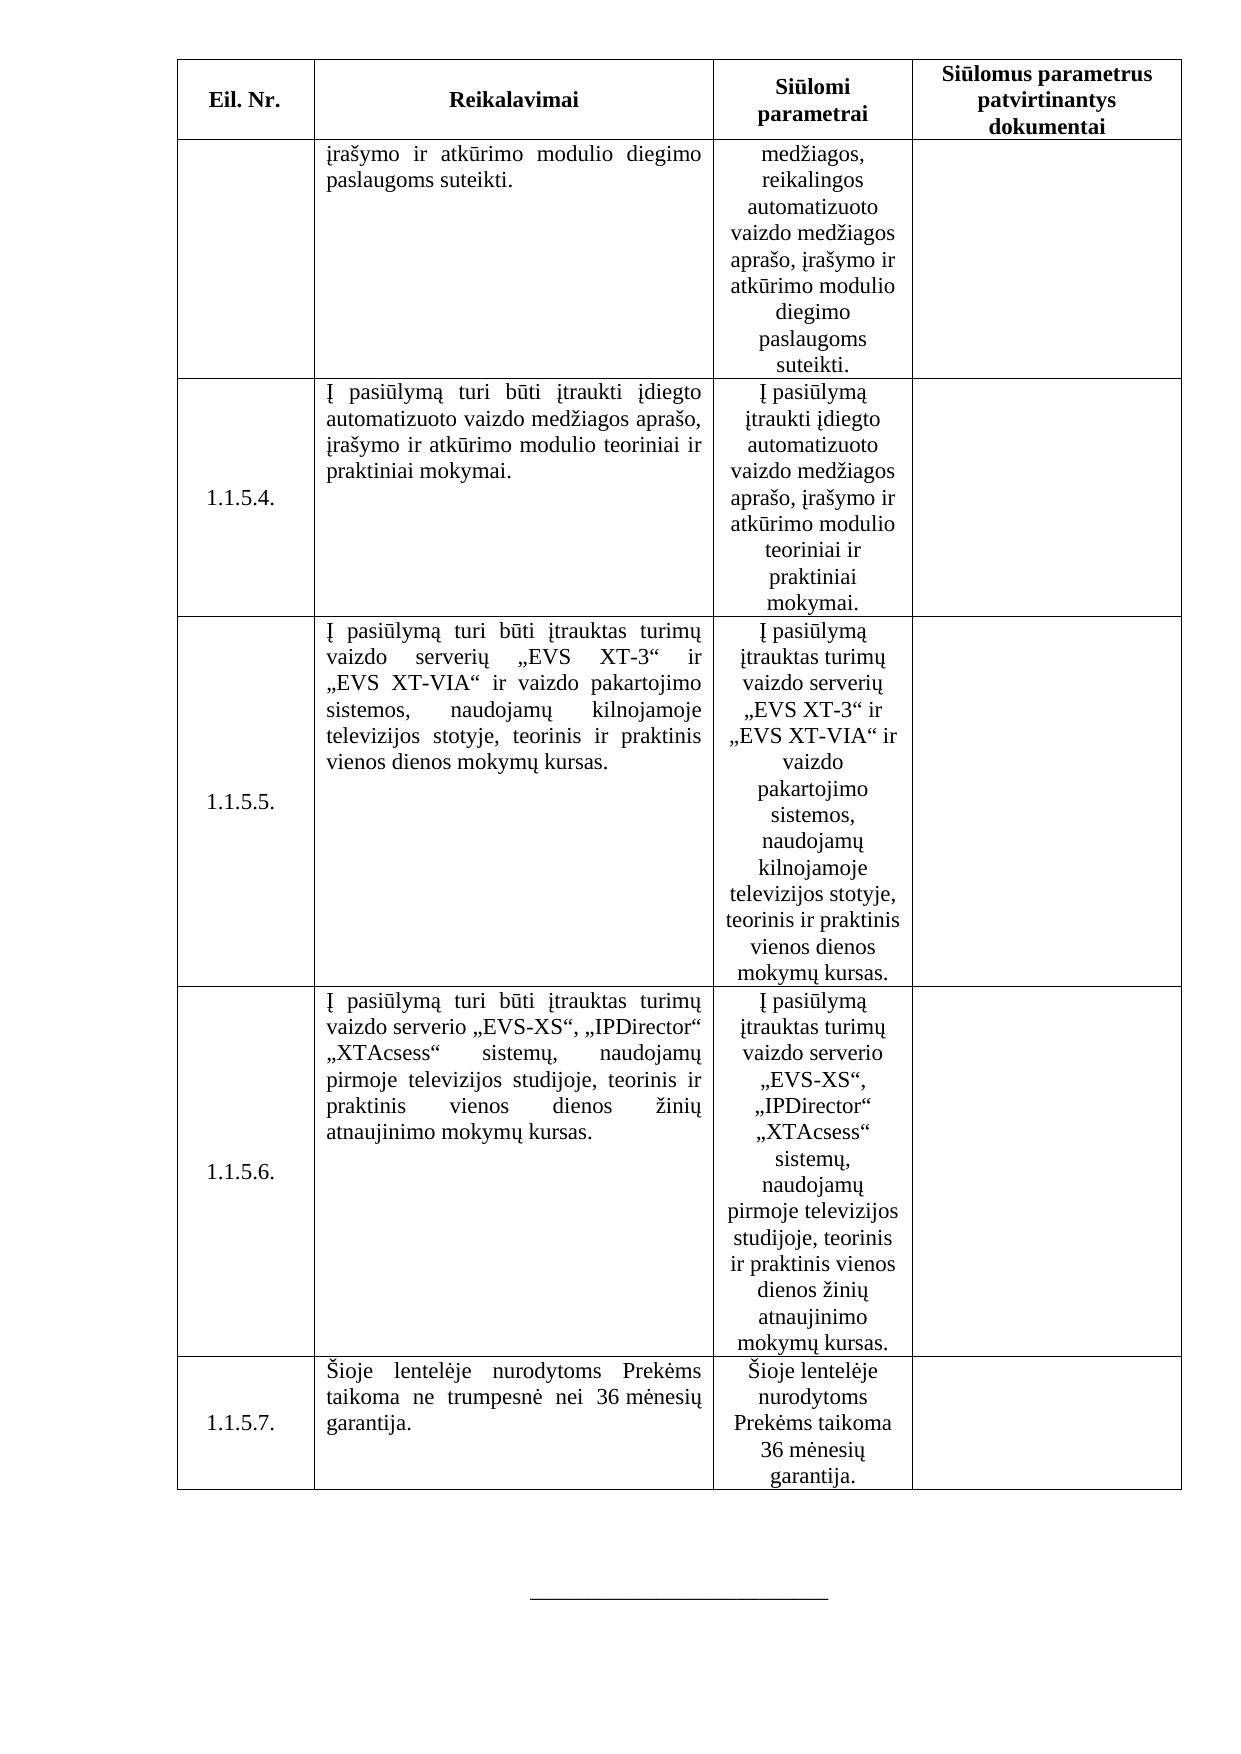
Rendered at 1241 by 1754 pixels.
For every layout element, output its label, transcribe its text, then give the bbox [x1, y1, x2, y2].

table_cell [913, 379, 1181, 616]
text __________________________ [177, 1576, 1181, 1602]
table_cell Į pasiūlymą turi būti įtraukti įdiegto automatizuoto vaizdo medžiagos aprašo, įrašymo ir atkūrimo modulio teoriniai ir praktiniai mokymai. [315, 379, 713, 616]
table_cell Į pasiūlymą įtrauktas turimų vaizdo serverio „EVS-XS“, „IPDirector“ „XTAcsess“ sistemų, naudojamų pirmoje televizijos studijoje, teorinis ir praktinis vienos dienos žinių atnaujinimo mokymų kursas. [714, 987, 912, 1356]
table_cell Į pasiūlymą įtraukti įdiegto automatizuoto vaizdo medžiagos aprašo, įrašymo ir atkūrimo modulio teoriniai ir praktiniai mokymai. [714, 379, 912, 616]
table_cell Į pasiūlymą įtrauktas turimų vaizdo serverių „EVS XT-3“ ir „EVS XT-VIA“ ir vaizdo pakartojimo sistemos, naudojamų kilnojamoje televizijos stotyje, teorinis ir praktinis vienos dienos mokymų kursas. [714, 617, 912, 986]
table_header Siūlomus parametrus patvirtinantys dokumentai [913, 60, 1181, 139]
table_cell [913, 617, 1181, 986]
table_header Siūlomi parametrai [714, 60, 912, 139]
table_cell [178, 987, 314, 1356]
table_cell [315, 140, 713, 377]
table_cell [714, 140, 912, 377]
table_cell [913, 1357, 1181, 1488]
table_cell [178, 140, 314, 377]
table_header Reikalavimai [315, 60, 713, 139]
table_cell [178, 1357, 314, 1488]
table_header Eil. Nr. [178, 60, 314, 139]
table_cell Į pasiūlymą turi būti įtrauktas turimų vaizdo serverio „EVS-XS“, „IPDirector“ „XTAcsess“ sistemų, naudojamų pirmoje televizijos studijoje, teorinis ir praktinis vienos dienos žinių atnaujinimo mokymų kursas. [315, 987, 713, 1356]
table_cell [913, 987, 1181, 1356]
table_cell [178, 617, 314, 986]
table_cell Šioje lentelėje nurodytoms Prekėms taikoma 36 mėnesių garantija. [714, 1357, 912, 1488]
table_cell [178, 379, 314, 616]
table_cell [913, 140, 1181, 377]
table_cell Į pasiūlymą turi būti įtrauktas turimų vaizdo serverių „EVS XT-3“ ir „EVS XT-VIA“ ir vaizdo pakartojimo sistemos, naudojamų kilnojamoje televizijos stotyje, teorinis ir praktinis vienos dienos mokymų kursas. [315, 617, 713, 986]
table_cell Šioje lentelėje nurodytoms Prekėms taikoma ne trumpesnė nei 36 mėnesių garantija. [315, 1357, 713, 1488]
